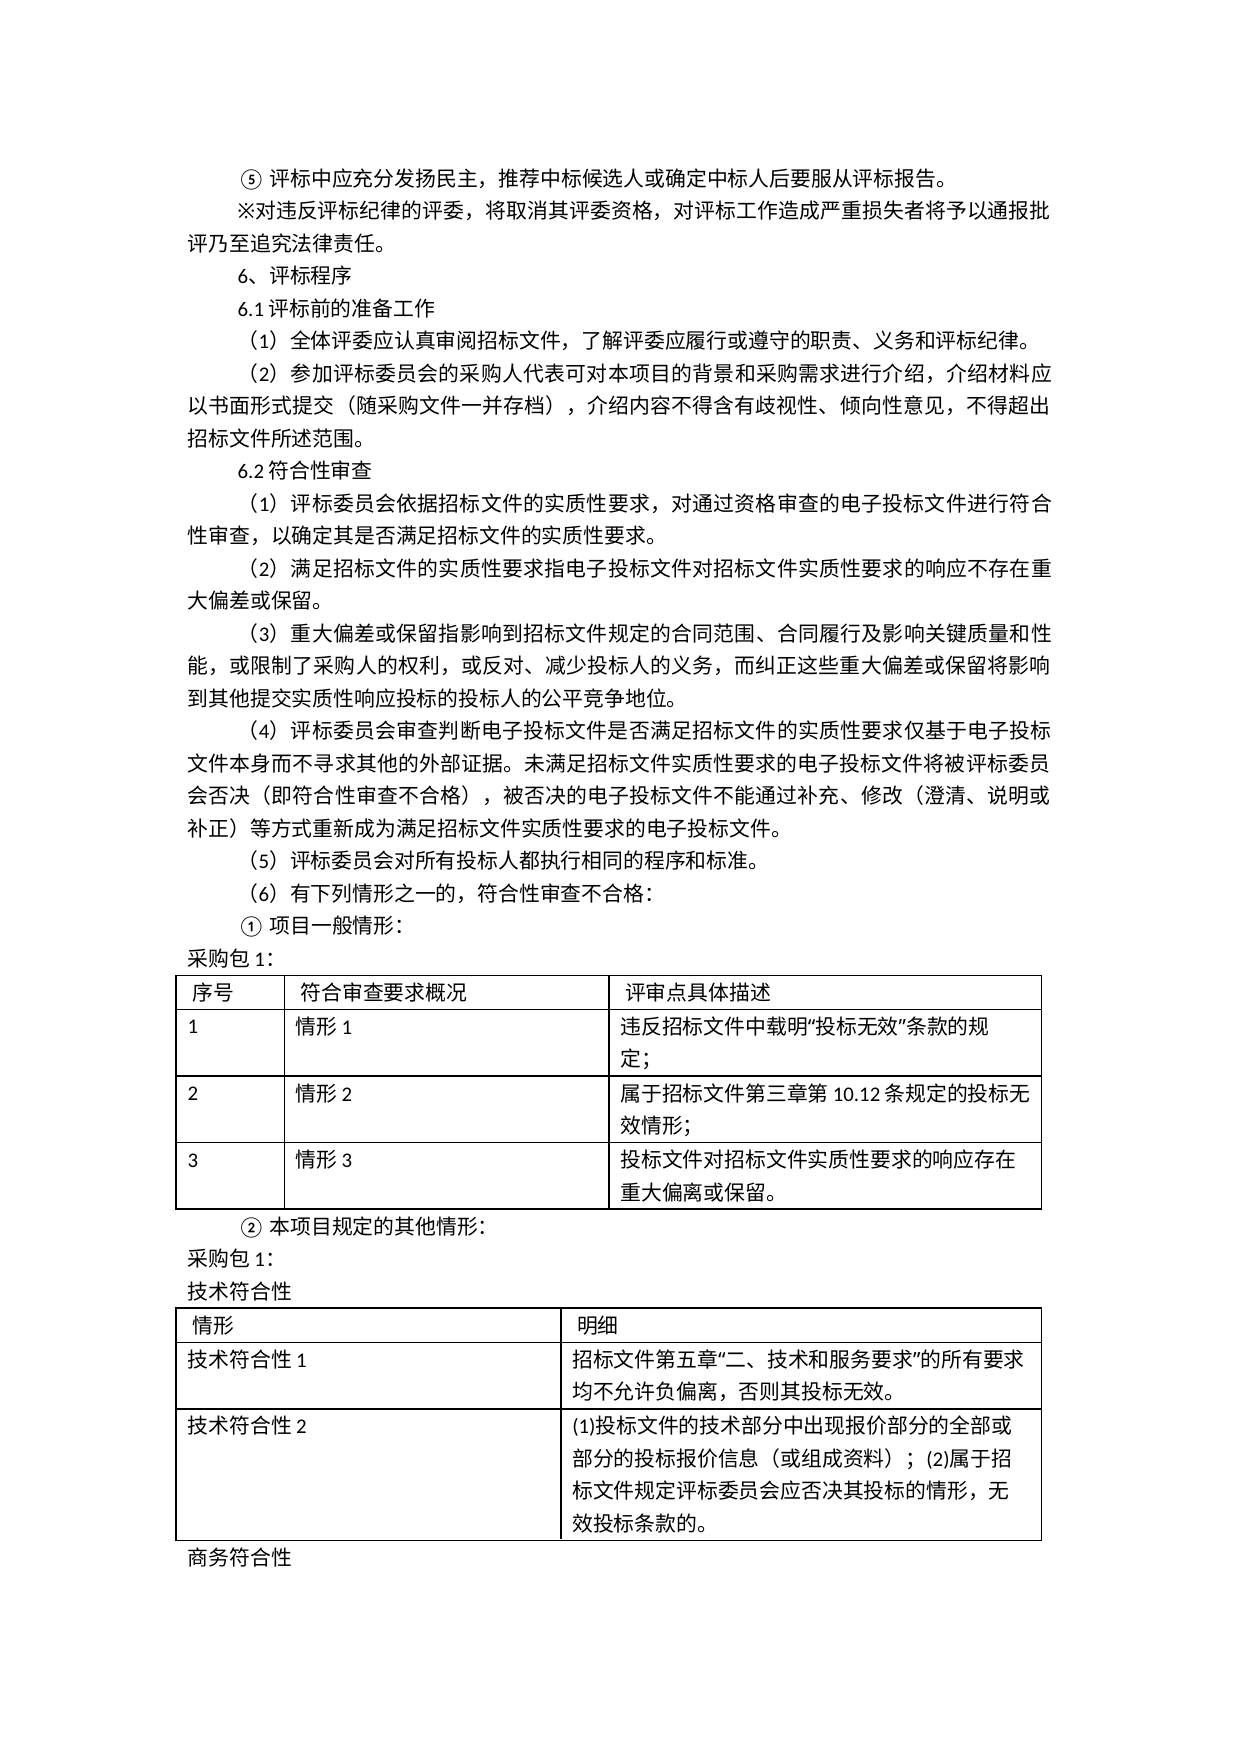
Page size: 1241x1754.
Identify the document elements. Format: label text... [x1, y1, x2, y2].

text （1）评标委员会依据招标文件的实质性要求，对通过资格审查的电子投标文件进行符合性审查，以确定其是否满足招标文件的实质性要求。 [187, 487, 1053, 552]
table_cell 技术符合性1 [177, 1343, 560, 1408]
text （6）有下列情形之一的，符合性审查不合格： [187, 877, 1053, 909]
table_cell (1)投标文件的技术部分中出现报价部分的全部或部分的投标报价信息（或组成资料）；(2)属于招标文件规定评标委员会应否决其投标的情形，无效投标条款的。 [562, 1410, 1041, 1539]
text ①项目一般情形： [187, 909, 1053, 942]
table_cell 违反招标文件中载明“投标无效”条款的规定； [610, 1010, 1041, 1075]
text （2）参加评标委员会的采购人代表可对本项目的背景和采购需求进行介绍，介绍材料应以书面形式提交（随采购文件一并存档），介绍内容不得含有歧视性、倾向性意见，不得超出招标文件所述范围。 [187, 357, 1053, 454]
table_cell 情形3 [285, 1143, 608, 1208]
table_header 符合审查要求概况 [285, 976, 608, 1008]
table_cell 1 [177, 1010, 284, 1075]
table_header 明细 [562, 1309, 1041, 1341]
text （3）重大偏差或保留指影响到招标文件规定的合同范围、合同履行及影响关键质量和性能，或限制了采购人的权利，或反对、减少投标人的义务，而纠正这些重大偏差或保留将影响到其他提交实质性响应投标的投标人的公平竞争地位。 [187, 617, 1053, 714]
text 采购包1： [187, 1242, 1053, 1275]
table_cell 投标文件对招标文件实质性要求的响应存在重大偏离或保留。 [610, 1143, 1041, 1208]
text 技术符合性 [187, 1275, 1053, 1307]
table_cell 技术符合性2 [177, 1410, 560, 1539]
table_header 评审点具体描述 [610, 976, 1041, 1008]
text 6.2符合性审查 [187, 454, 1053, 487]
text ②本项目规定的其他情形： [187, 1210, 1053, 1242]
text 6、评标程序 [187, 259, 1053, 292]
text 采购包1： [187, 942, 1053, 974]
table_cell 情形1 [285, 1010, 608, 1075]
table_cell 情形2 [285, 1077, 608, 1142]
text 商务符合性 [187, 1541, 1053, 1573]
text ※对违反评标纪律的评委，将取消其评委资格，对评标工作造成严重损失者将予以通报批评乃至追究法律责任。 [187, 194, 1053, 259]
text （2）满足招标文件的实质性要求指电子投标文件对招标文件实质性要求的响应不存在重大偏差或保留。 [187, 552, 1053, 617]
text （1）全体评委应认真审阅招标文件，了解评委应履行或遵守的职责、义务和评标纪律。 [187, 324, 1053, 357]
table_cell 2 [177, 1077, 284, 1142]
table_cell 3 [177, 1143, 284, 1208]
table_header 序号 [177, 976, 284, 1008]
text （5）评标委员会对所有投标人都执行相同的程序和标准。 [187, 844, 1053, 877]
text ⑤评标中应充分发扬民主，推荐中标候选人或确定中标人后要服从评标报告。 [187, 162, 1053, 194]
text 6.1评标前的准备工作 [187, 292, 1053, 324]
table_cell 招标文件第五章“二、技术和服务要求”的所有要求均不允许负偏离，否则其投标无效。 [562, 1343, 1041, 1408]
table_header 情形 [177, 1309, 560, 1341]
text （4）评标委员会审查判断电子投标文件是否满足招标文件的实质性要求仅基于电子投标文件本身而不寻求其他的外部证据。未满足招标文件实质性要求的电子投标文件将被评标委员会否决（即符合性审查不合格），被否决的电子投标文件不能通过补充、修改（澄清、说明或补正）等方式重新成为满足招标文件实质性要求的电子投标文件。 [187, 714, 1053, 844]
table_cell 属于招标文件第三章第10.12条规定的投标无效情形； [610, 1077, 1041, 1142]
